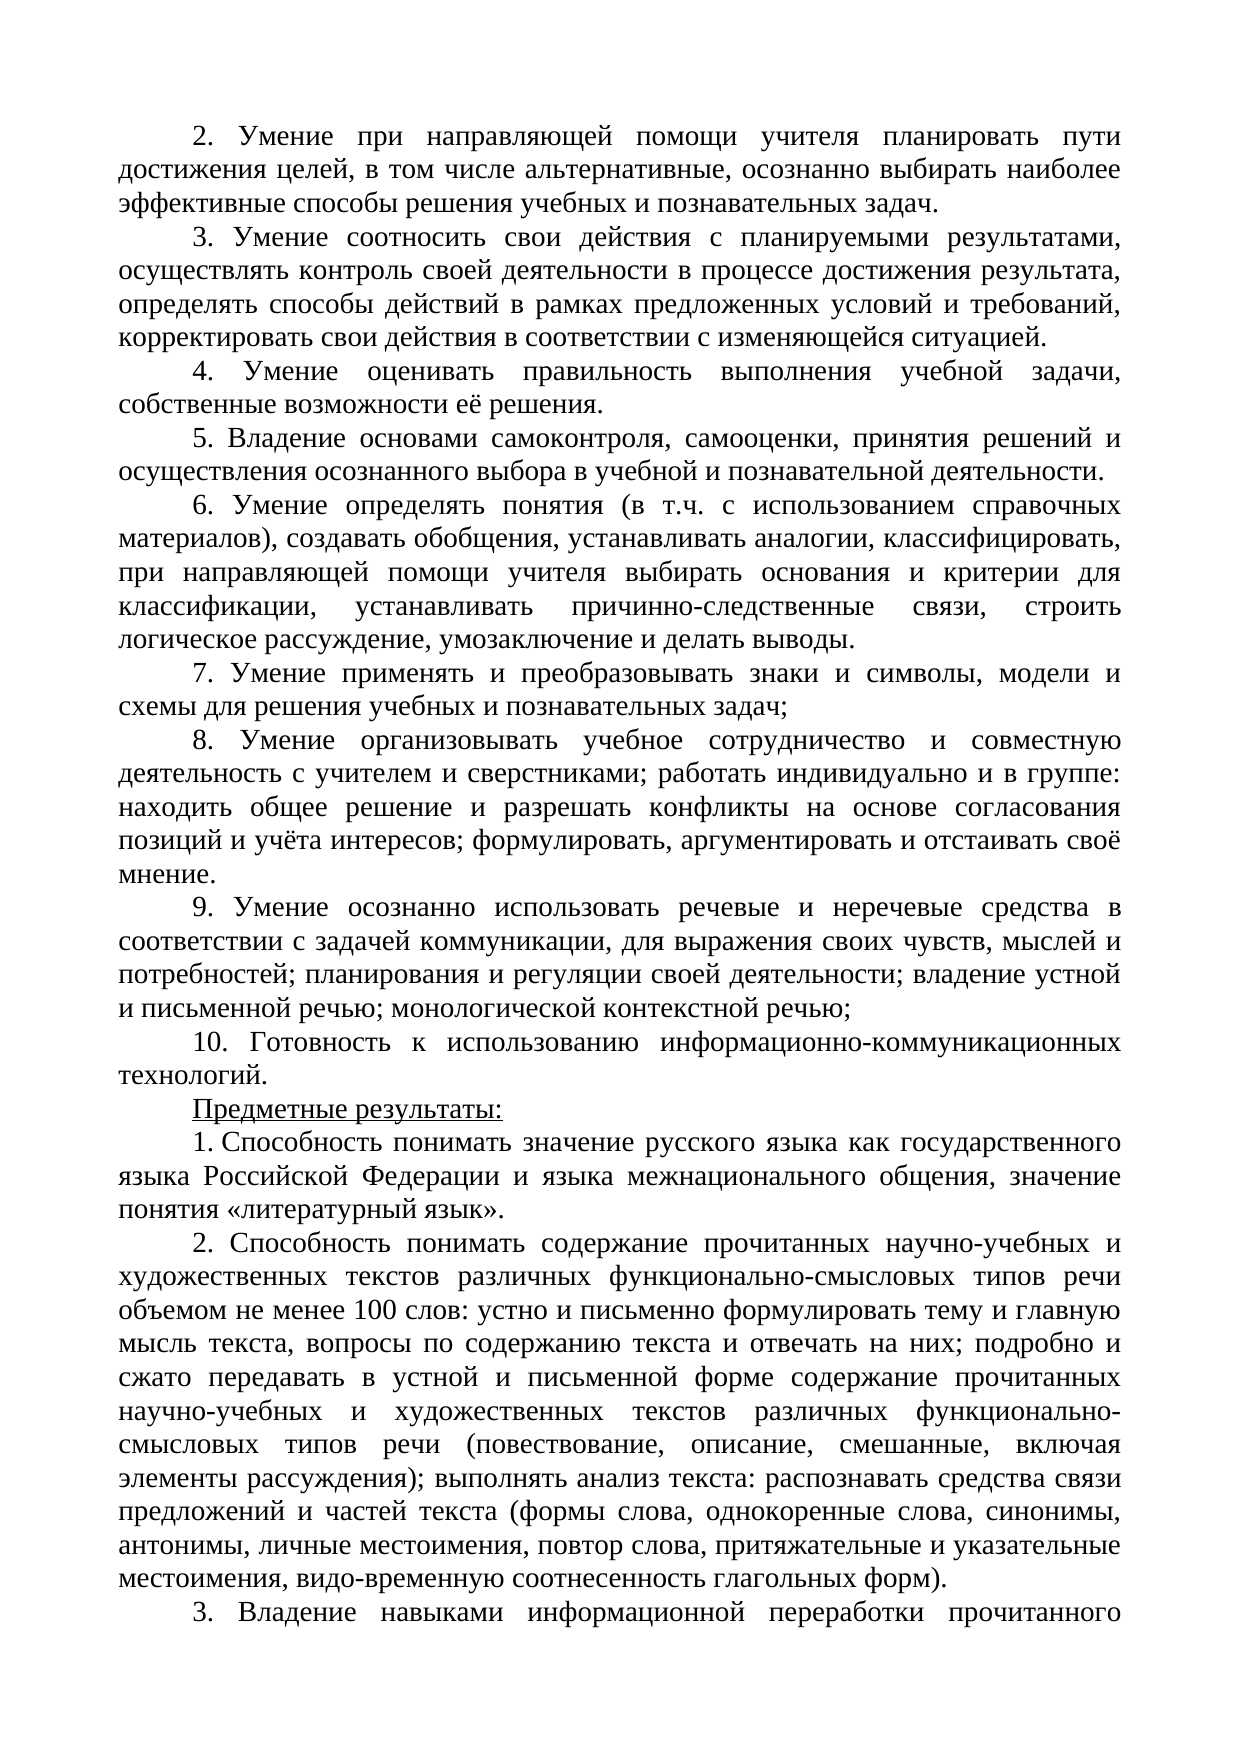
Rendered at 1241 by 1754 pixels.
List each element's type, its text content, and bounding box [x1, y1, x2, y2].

text 9. Умение осознанно использовать речевые и неречевые средства в соответствии с задачей коммуникации, для выражения своих чувств, мыслей и потребностей; планирования и регуляции своей деятельности; владение устной и письменной речью; монологической контекстной речью; [118, 889, 1122, 1024]
text 4. Умение оценивать правильность выполнения учебной задачи, собственные возможности её решения. [118, 353, 1122, 420]
text 2. Умение при направляющей помощи учителя планировать пути достижения целей, в том числе альтернативные, осознанно выбирать наиболее эффективные способы решения учебных и познавательных задач. [118, 118, 1122, 219]
text 8. Умение организовывать учебное сотрудничество и совместную деятельность с учителем и сверстниками; работать индивидуально и в группе: находить общее решение и разрешать конфликты на основе согласования позиций и учёта интересов; формулировать, аргументировать и отстаивать своё мнение. [118, 722, 1122, 889]
text 3. Умение соотносить свои действия с планируемыми результатами, осуществлять контроль своей деятельности в процессе достижения результата, определять способы действий в рамках предложенных условий и требований, корректировать свои действия в соответствии с изменяющейся ситуацией. [118, 219, 1122, 353]
text 7. Умение применять и преобразовывать знаки и символы, модели и схемы для решения учебных и познавательных задач; [118, 655, 1122, 722]
text 10. Готовность к использованию информационно-коммуникационных технологий. [118, 1024, 1122, 1091]
text 1. Способность понимать значение русского языка как государственного языка Российской Федерации и языка межнационального общения, значение понятия «литературный язык». [118, 1124, 1122, 1225]
text 2. Способность понимать содержание прочитанных научно-учебных и художественных текстов различных функционально-смысловых типов речи объемом не менее 100 слов: устно и письменно формулировать тему и главную мысль текста, вопросы по содержанию текста и отвечать на них; подробно и сжато передавать в устной и письменной форме содержание прочитанных научно-учебных и художественных текстов различных функционально-смысловых типов речи (повествование, описание, смешанные, включая элементы рассуждения); выполнять анализ текста: распознавать средства связи предложений и частей текста (формы слова, однокоренные слова, синонимы, антонимы, личные местоимения, повтор слова, притяжательные и указательные местоимения, видо-временную соотнесенность глагольных форм). [118, 1225, 1122, 1594]
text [118, 1594, 1122, 1627]
text 5. Владение основами самоконтроля, самооценки, принятия решений и осуществления осознанного выбора в учебной и познавательной деятельности. [118, 420, 1122, 487]
text Предметные результаты: [118, 1091, 1122, 1124]
text 6. Умение определять понятия (в т.ч. с использованием справочных материалов), создавать обобщения, устанавливать аналогии, классифицировать, при направляющей помощи учителя выбирать основания и критерии для классификации, устанавливать причинно-следственные связи, строить логическое рассуждение, умозаключение и делать выводы. [118, 487, 1122, 655]
